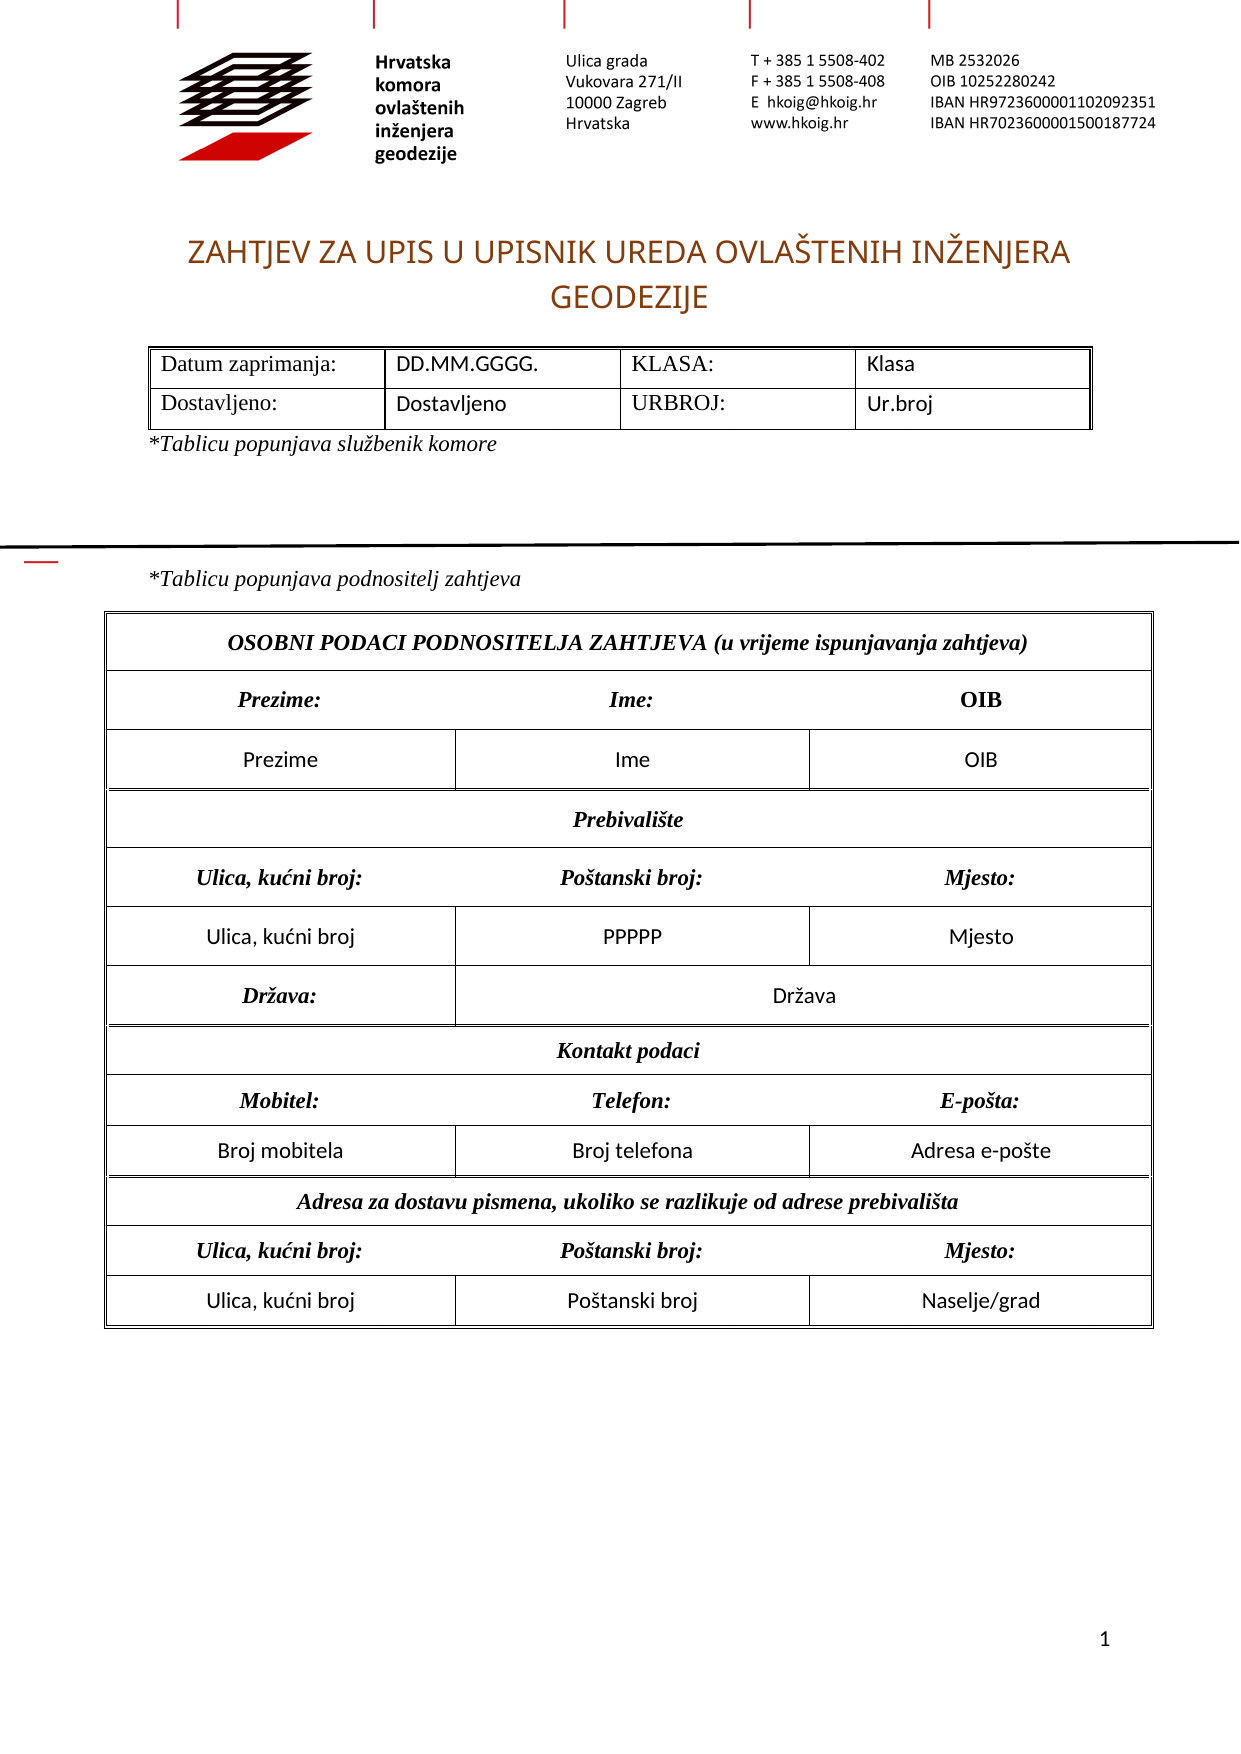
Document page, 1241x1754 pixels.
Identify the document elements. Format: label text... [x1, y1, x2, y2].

table_header OSOBNI PODACI PODNOSITELJA ZAHTJEVA (u vrijeme ispunjavanja zahtjeva) [107, 614, 1151, 670]
table_cell Poštanski broj: [456, 1226, 809, 1275]
table_cell Mjesto: [809, 848, 1151, 906]
subtitle ZAHTJEV ZA UPIS U UPISNIK UREDA OVLAŠTENIH INŽENJERA GEODEZIJE [148, 229, 1110, 318]
table_cell Adresa za dostavu pismena, ukoliko se razlikuje od adrese prebivališta [107, 1175, 1151, 1225]
table_cell Telefon: [456, 1075, 809, 1124]
table_header Datum zaprimanja: [151, 350, 384, 388]
table_cell Mjesto: [809, 1226, 1151, 1275]
table_cell Dostavljeno: [151, 389, 384, 429]
table_cell OIB [809, 671, 1151, 729]
table_cell Mobitel: [107, 1075, 456, 1124]
table_cell E-pošta: [809, 1075, 1151, 1124]
table_cell URBROJ: [621, 389, 855, 429]
table_cell Poštanski broj: [456, 848, 809, 906]
text *Tablicu popunjava službenik komore [148, 430, 1110, 457]
table_cell Ulica, kućni broj: [107, 848, 456, 906]
table_cell Prezime: [107, 671, 456, 729]
table_cell Kontakt podaci [105, 1024, 1153, 1074]
picture [24, 0, 1241, 1732]
text *Tablicu popunjava podnositelj zahtjeva [148, 566, 1110, 592]
table_cell Ime: [456, 671, 809, 729]
table_cell Država: [107, 966, 455, 1024]
table_cell Ulica, kućni broj: [107, 1226, 456, 1275]
table_header KLASA: [621, 350, 855, 388]
table_cell Prebivalište [105, 788, 1153, 847]
